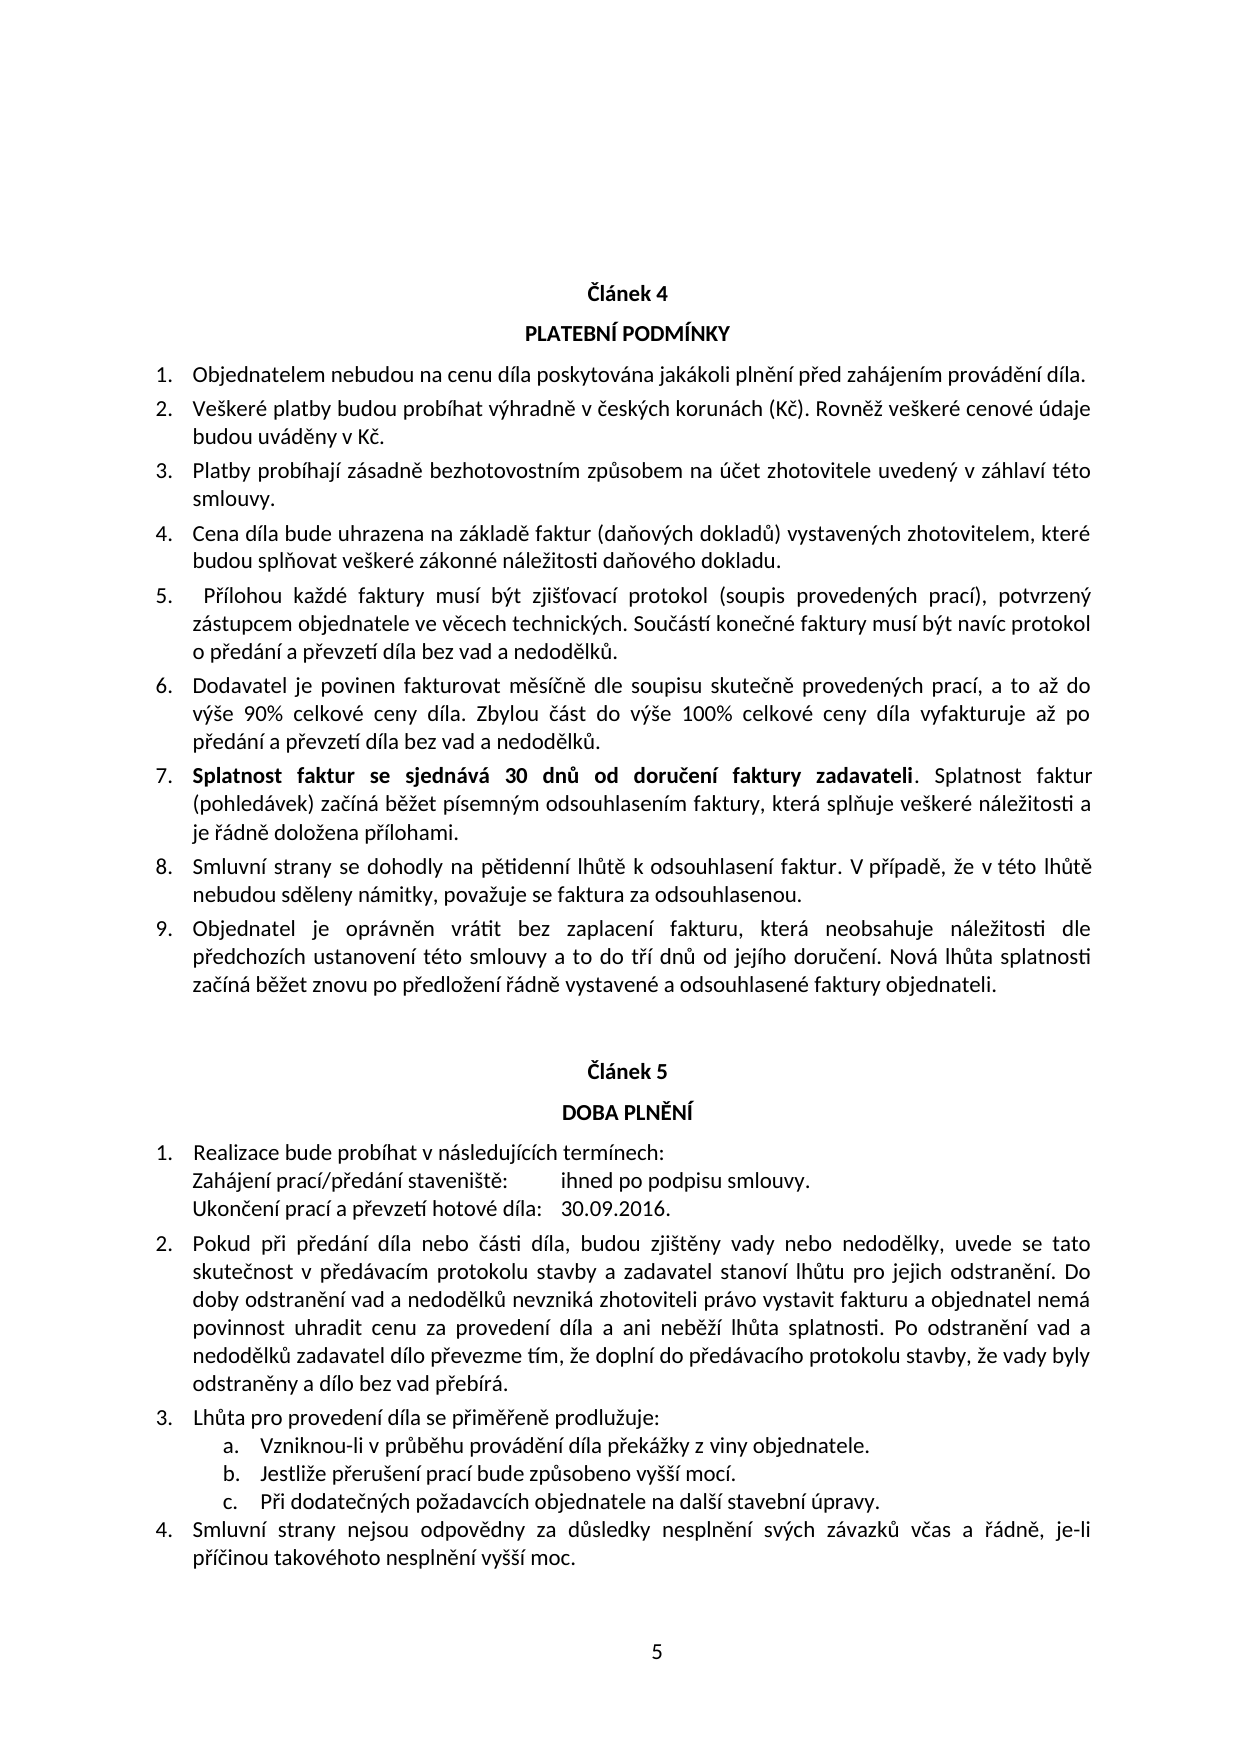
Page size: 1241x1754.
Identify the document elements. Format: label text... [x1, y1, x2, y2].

list Splatnost faktur se sjednává 30 dnů od doručení faktury zadavateli. Splatnost faktur (pohledávek) začíná běžet písemným odsouhlasením faktury, která splňuje veškeré náležitosti a je řádně doložena přílohami. [155, 762, 1093, 846]
list Při dodatečných požadavcích objednatele na další stavební úpravy. [223, 1487, 1093, 1515]
list Smluvní strany se dohodly na pětidenní lhůtě k odsouhlasení faktur. V případě, že v této lhůtě nebudou sděleny námitky, považuje se faktura za odsouhlasenou. [155, 852, 1093, 908]
list Objednatelem nebudou na cenu díla poskytována jakákoli plnění před zahájením provádění díla. [155, 360, 1093, 388]
list Realizace bude probíhat v následujících termínech: [156, 1138, 1093, 1167]
list Zahájení prací/předání staveniště: ihned po podpisu smlouvy. [192, 1167, 1093, 1194]
list Veškeré platby budou probíhat výhradně v českých korunách (Kč). Rovněž veškeré cenové údaje budou uváděny v Kč. [155, 394, 1093, 450]
subtitle Článek 5 [162, 1057, 1093, 1086]
list Cena díla bude uhrazena na základě faktur (daňových dokladů) vystavených zhotovitelem, které budou splňovat veškeré zákonné náležitosti daňového dokladu. [155, 519, 1093, 575]
text DOBA PLNĚNÍ [162, 1098, 1093, 1126]
list Přílohou každé faktury musí být zjišťovací protokol (soupis provedených prací), potvrzený zástupcem objednatele ve věcech technických. Součástí konečné faktury musí být navíc protokol o předání a převzetí díla bez vad a nedodělků. [155, 581, 1093, 665]
list Platby probíhají zásadně bezhotovostním způsobem na účet zhotovitele uvedený v záhlaví této smlouvy. [155, 456, 1093, 512]
list Lhůta pro provedení díla se přiměřeně prodlužuje: [156, 1403, 1093, 1431]
list Pokud při předání díla nebo části díla, budou zjištěny vady nebo nedodělky, uvede se tato skutečnost v předávacím protokolu stavby a zadavatel stanoví lhůtu pro jejich odstranění. Do doby odstranění vad a nedodělků nevzniká zhotoviteli právo vystavit fakturu a objednatel nemá povinnost uhradit cenu za provedení díla a ani neběží lhůta splatnosti. Po odstranění vad a nedodělků zadavatel dílo převezme tím, že doplní do předávacího protokolu stavby, že vady byly odstraněny a dílo bez vad přebírá. [155, 1229, 1093, 1397]
subtitle Článek 4 [162, 279, 1093, 307]
list Vzniknou-li v průběhu provádění díla překážky z viny objednatele. [223, 1431, 1093, 1459]
list Smluvní strany nejsou odpovědny za důsledky nesplnění svých závazků včas a řádně, je-li příčinou takovéhoto nesplnění vyšší moc. [155, 1515, 1093, 1571]
list Dodavatel je povinen fakturovat měsíčně dle soupisu skutečně provedených prací, a to až do výše 90% celkové ceny díla. Zbylou část do výše 100% celkové ceny díla vyfakturuje až po předání a převzetí díla bez vad a nedodělků. [155, 671, 1093, 755]
list Jestliže přerušení prací bude způsobeno vyšší mocí. [223, 1459, 1093, 1487]
list Objednatel je oprávněn vrátit bez zaplacení fakturu, která neobsahuje náležitosti dle předchozích ustanovení této smlouvy a to do tří dnů od jejího doručení. Nová lhůta splatnosti začíná běžet znovu po předložení řádně vystavené a odsouhlasené faktury objednateli. [155, 914, 1093, 998]
text Platební podmínky [162, 319, 1093, 347]
list Ukončení prací a převzetí hotové díla: 30.09.2016. [192, 1194, 1093, 1223]
